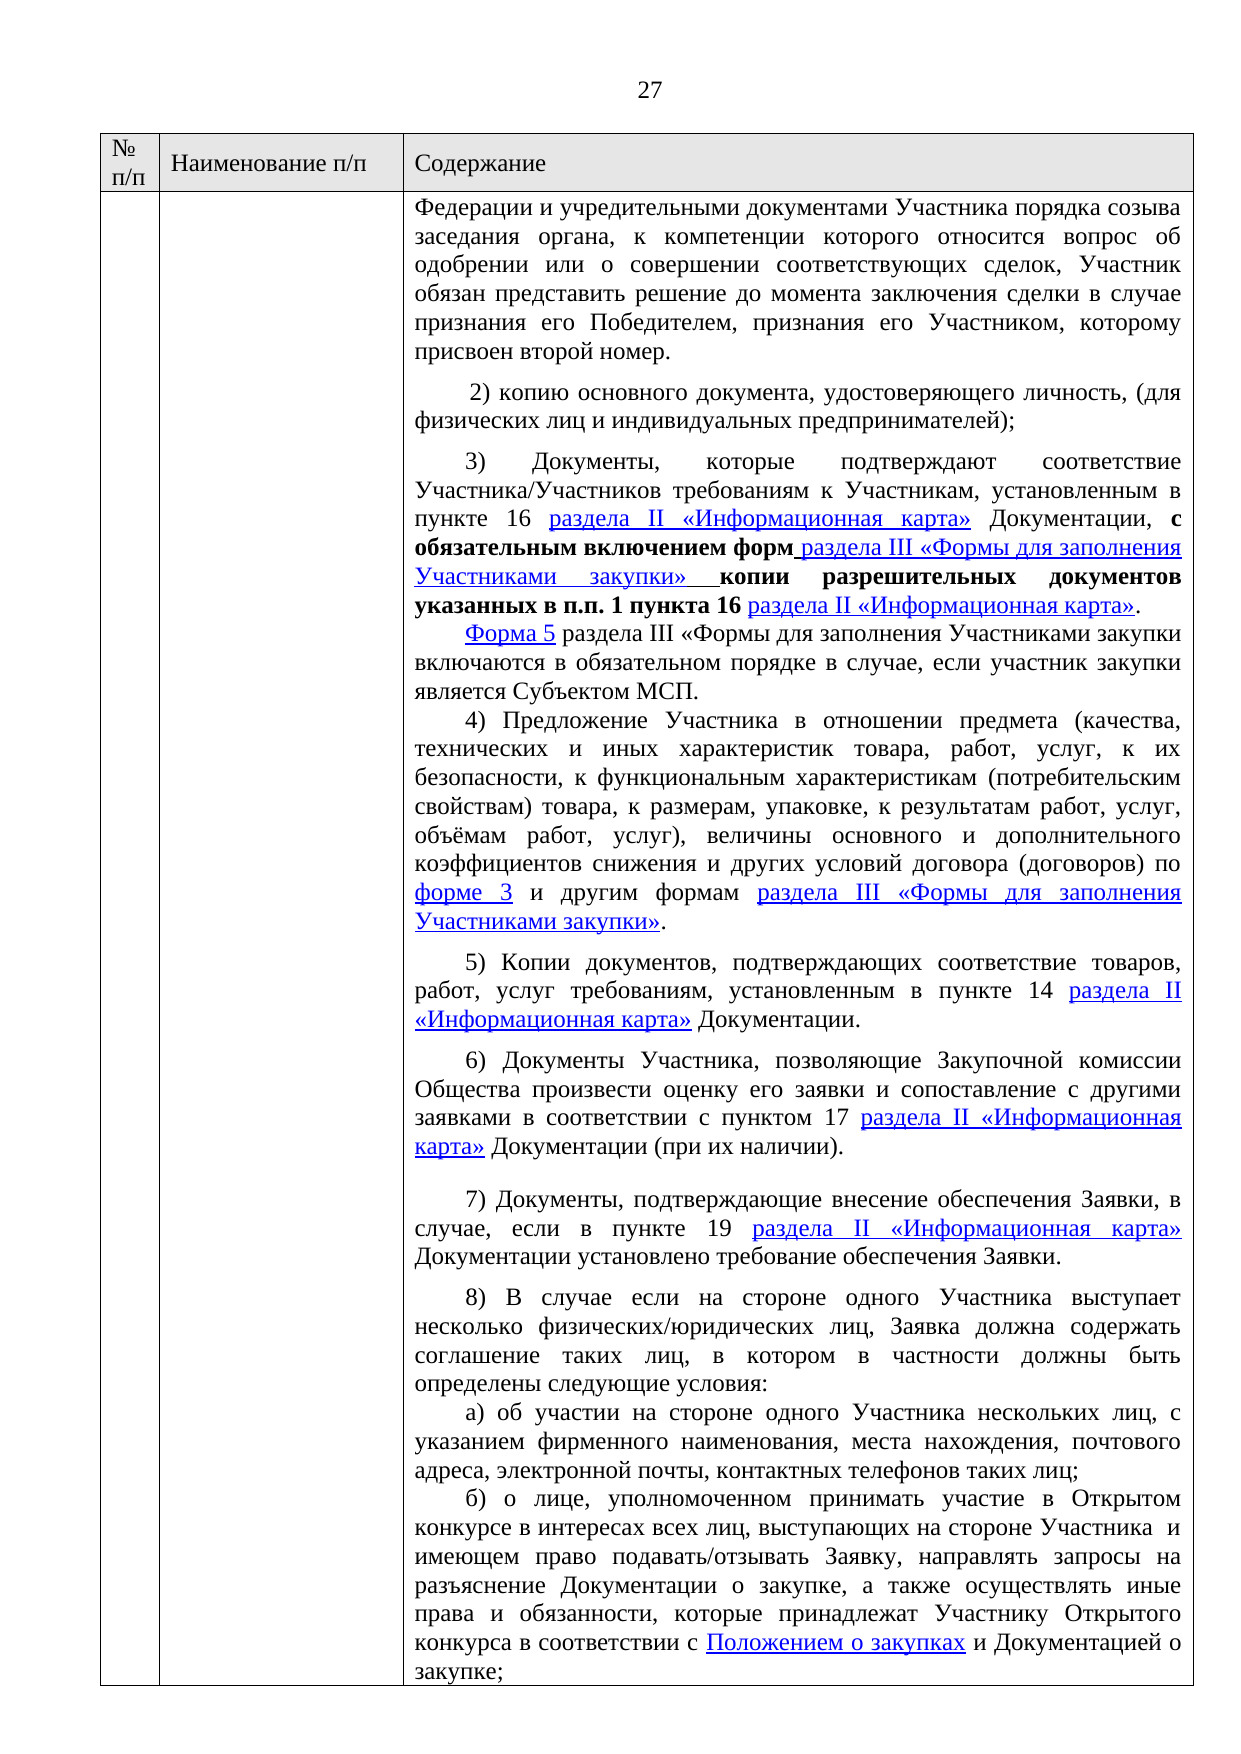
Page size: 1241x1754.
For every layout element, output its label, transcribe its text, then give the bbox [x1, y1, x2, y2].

table_cell [101, 192, 159, 1685]
table_header Наименование п/п [160, 134, 403, 191]
table_header Содержание [404, 134, 1193, 191]
table_header № п/п [101, 134, 159, 191]
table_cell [404, 192, 1193, 1685]
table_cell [160, 192, 403, 1685]
